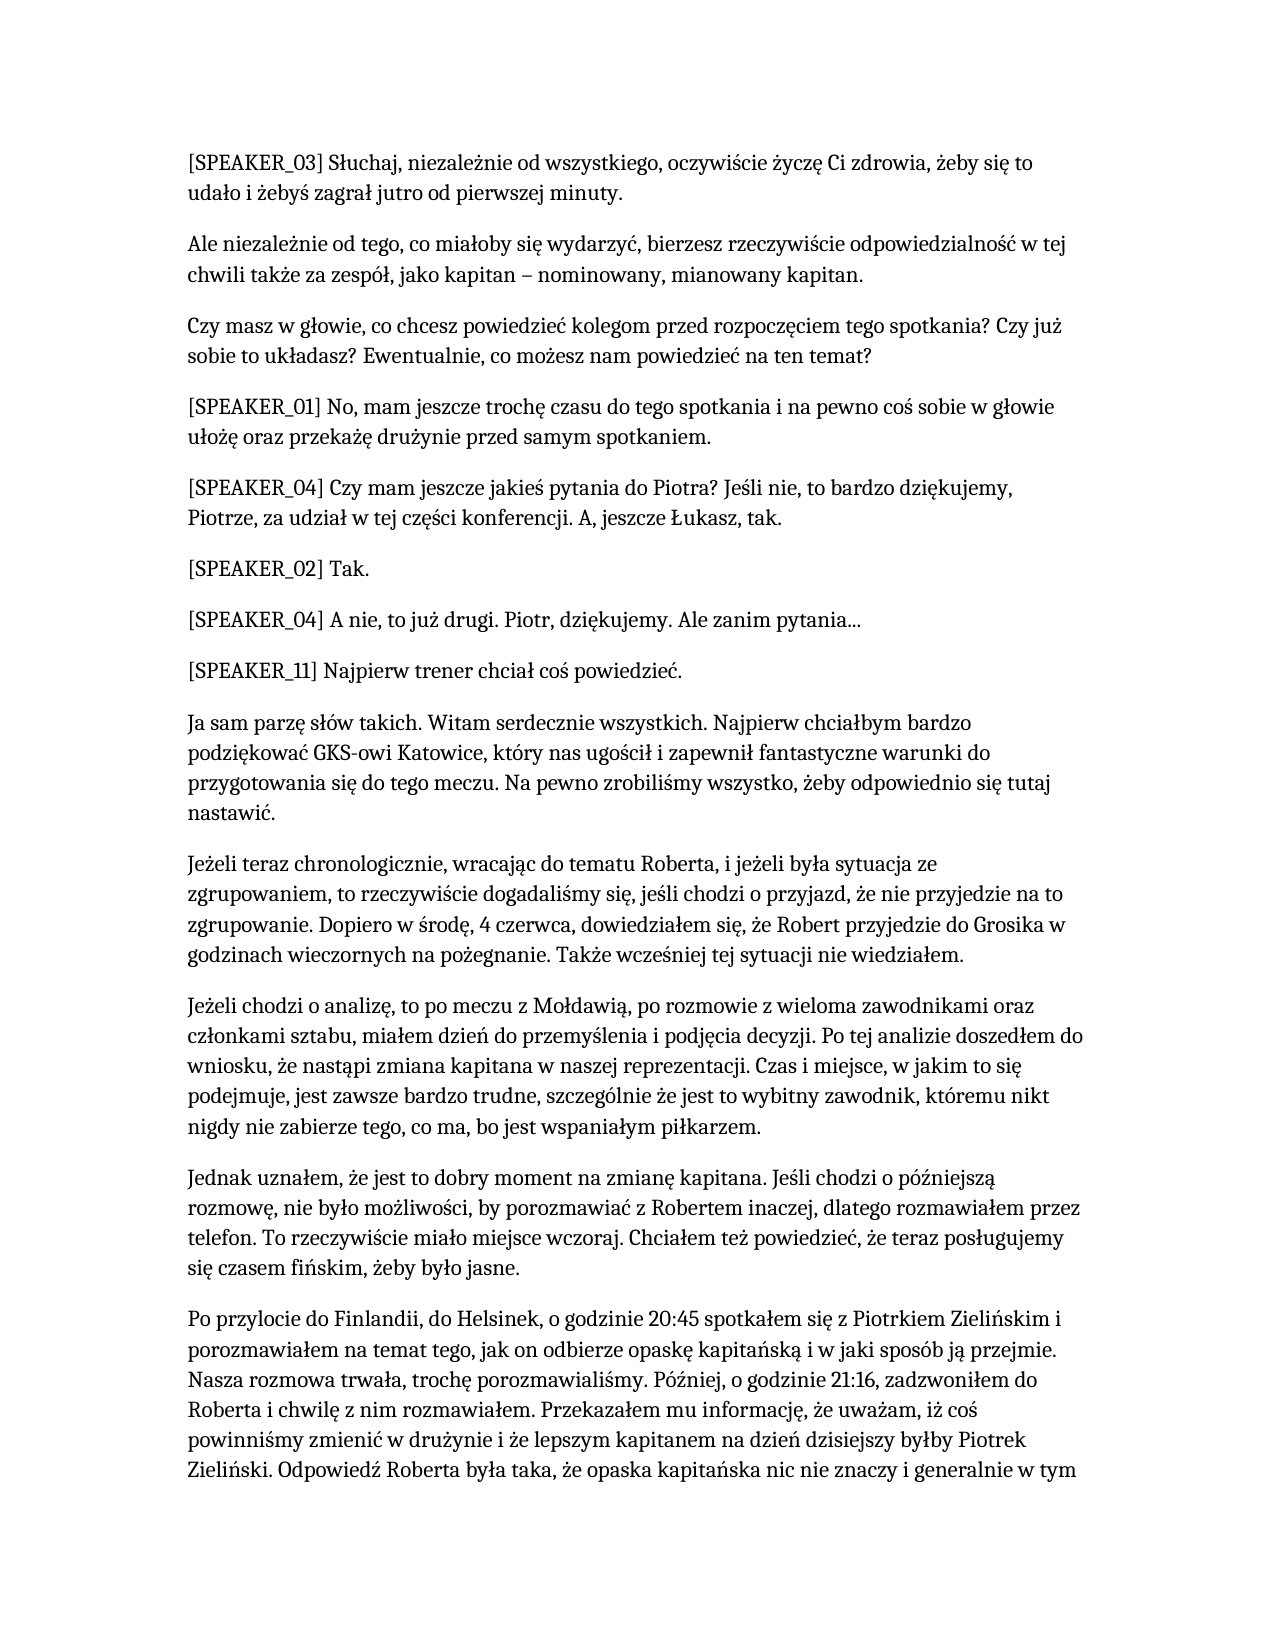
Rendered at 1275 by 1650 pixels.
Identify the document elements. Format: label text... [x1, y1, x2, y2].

text [SPEAKER_02] Tak. [187, 556, 1087, 583]
text Jednak uznałem, że jest to dobry moment na zmianę kapitana. Jeśli chodzi o późniejszą rozmowę, nie było możliwości, by porozmawiać z Robertem inaczej, dlatego rozmawiałem przez telefon. To rzeczywiście miało miejsce wczoraj. Chciałem też powiedzieć, że teraz posługujemy się czasem fińskim, żeby było jasne. [187, 1164, 1087, 1282]
text [SPEAKER_01] No, mam jeszcze trochę czasu do tego spotkania i na pewno coś sobie w głowie ułożę oraz przekażę drużynie przed samym spotkaniem. [187, 394, 1087, 450]
text Jeżeli chodzi o analizę, to po meczu z Mołdawią, po rozmowie z wieloma zawodnikami oraz członkami sztabu, miałem dzień do przemyślenia i podjęcia decyzji. Po tej analizie doszedłem do wniosku, że nastąpi zmiana kapitana w naszej reprezentacji. Czas i miejsce, w jakim to się podejmuje, jest zawsze bardzo trudne, szczególnie że jest to wybitny zawodnik, któremu nikt nigdy nie zabierze tego, co ma, bo jest wspaniałym piłkarzem. [187, 993, 1087, 1140]
text Ale niezależnie od tego, co miałoby się wydarzyć, bierzesz rzeczywiście odpowiedzialność w tej chwili także za zespół, jako kapitan – nominowany, mianowany kapitan. [187, 231, 1087, 288]
text [SPEAKER_04] A nie, to już drugi. Piotr, dziękujemy. Ale zanim pytania... [187, 607, 1087, 634]
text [187, 1306, 1087, 1484]
text Czy masz w głowie, co chcesz powiedzieć kolegom przed rozpoczęciem tego spotkania? Czy już sobie to układasz? Ewentualnie, co możesz nam powiedzieć na ten temat? [187, 312, 1087, 369]
text [SPEAKER_11] Najpierw trener chciał coś powiedzieć. [187, 658, 1087, 685]
text [SPEAKER_04] Czy mam jeszcze jakieś pytania do Piotra? Jeśli nie, to bardzo dziękujemy, Piotrze, za udział w tej części konferencji. A, jeszcze Łukasz, tak. [187, 475, 1087, 532]
text Ja sam parzę słów takich. Witam serdecznie wszystkich. Najpierw chciałbym bardzo podziękować GKS-owi Katowice, który nas ugościł i zapewnił fantastyczne warunki do przygotowania się do tego meczu. Na pewno zrobiliśmy wszystko, żeby odpowiednio się tutaj nastawić. [187, 709, 1087, 826]
text [SPEAKER_03] Słuchaj, niezależnie od wszystkiego, oczywiście życzę Ci zdrowia, żeby się to udało i żebyś zagrał jutro od pierwszej minuty. [187, 150, 1087, 207]
text Jeżeli teraz chronologicznie, wracając do tematu Roberta, i jeżeli była sytuacja ze zgrupowaniem, to rzeczywiście dogadaliśmy się, jeśli chodzi o przyjazd, że nie przyjedzie na to zgrupowanie. Dopiero w środę, 4 czerwca, dowiedziałem się, że Robert przyjedzie do Grosika w godzinach wieczornych na pożegnanie. Także wcześniej tej sytuacji nie wiedziałem. [187, 851, 1087, 968]
